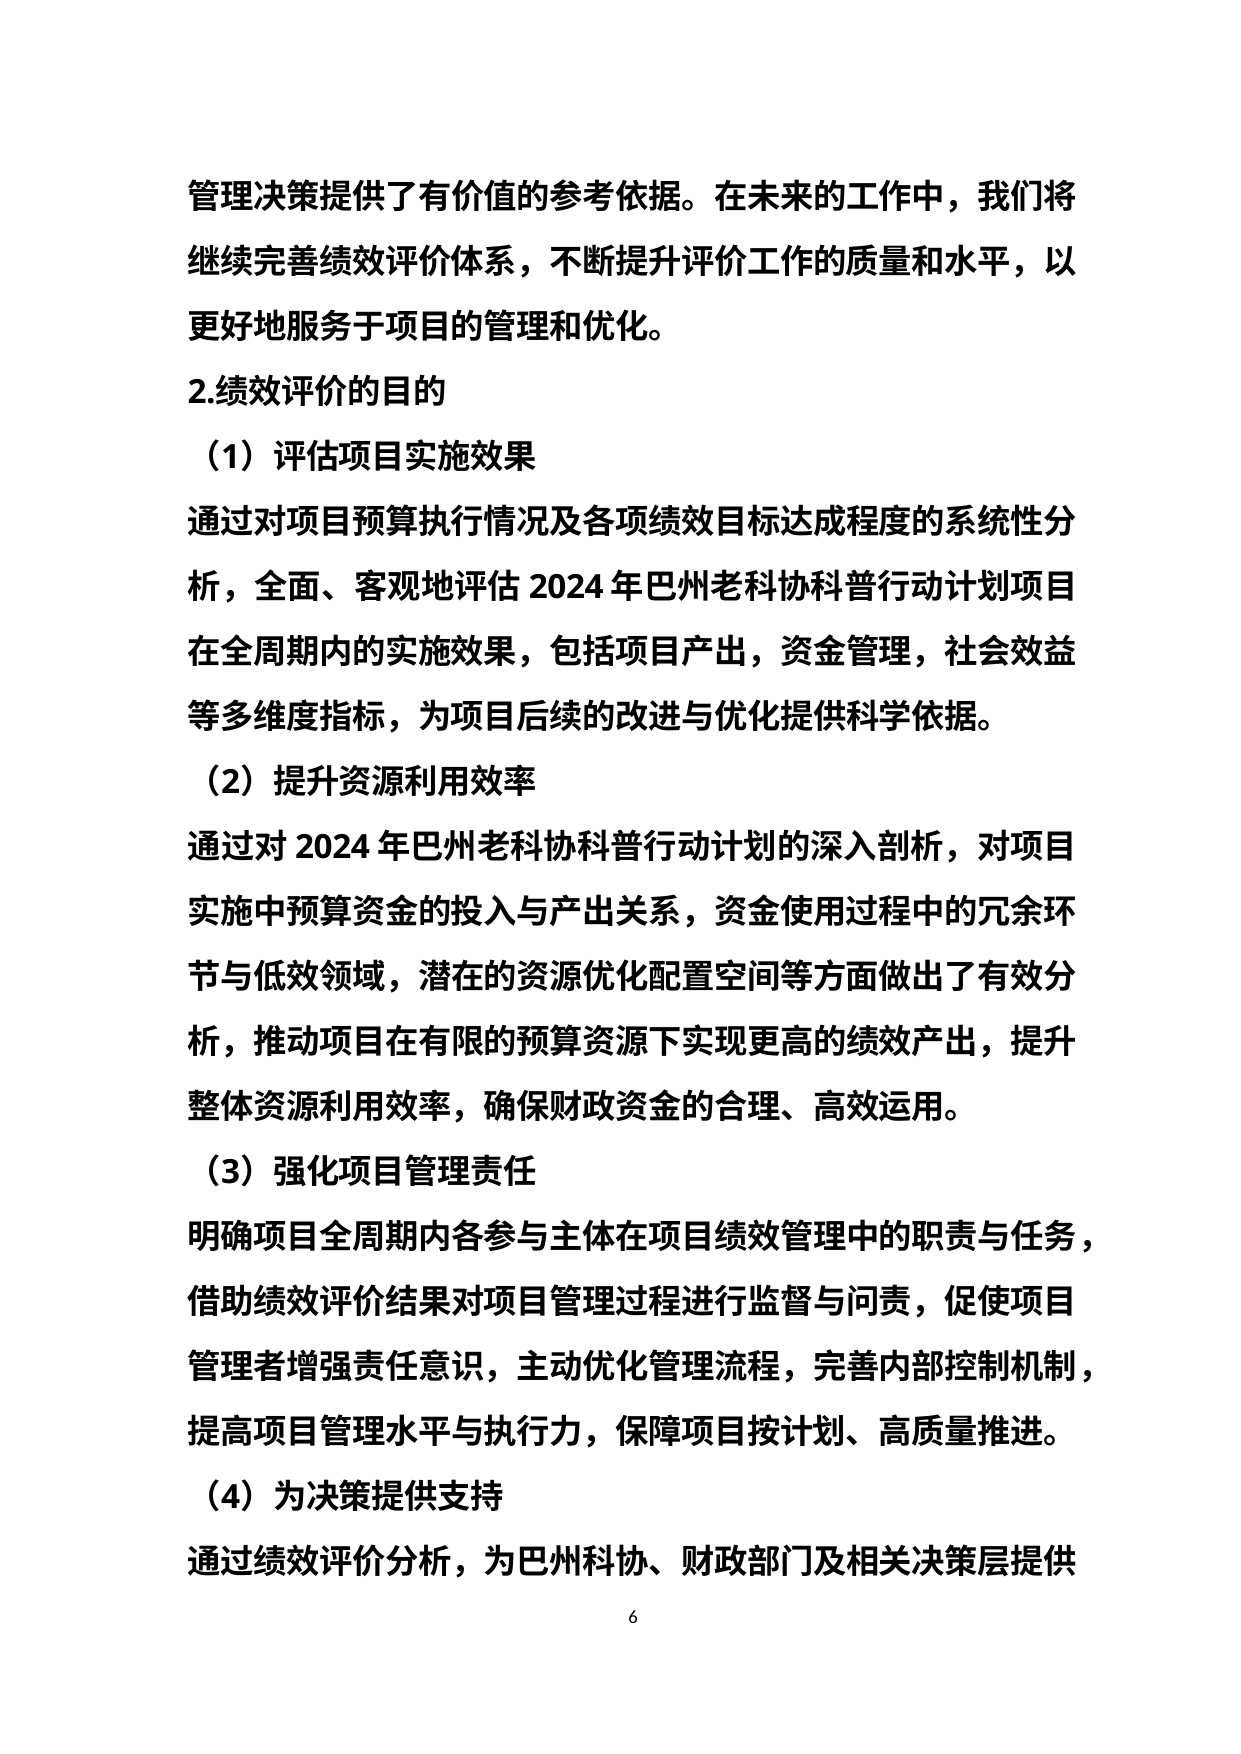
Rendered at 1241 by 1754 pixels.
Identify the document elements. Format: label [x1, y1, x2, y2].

text [187, 162, 1078, 1592]
